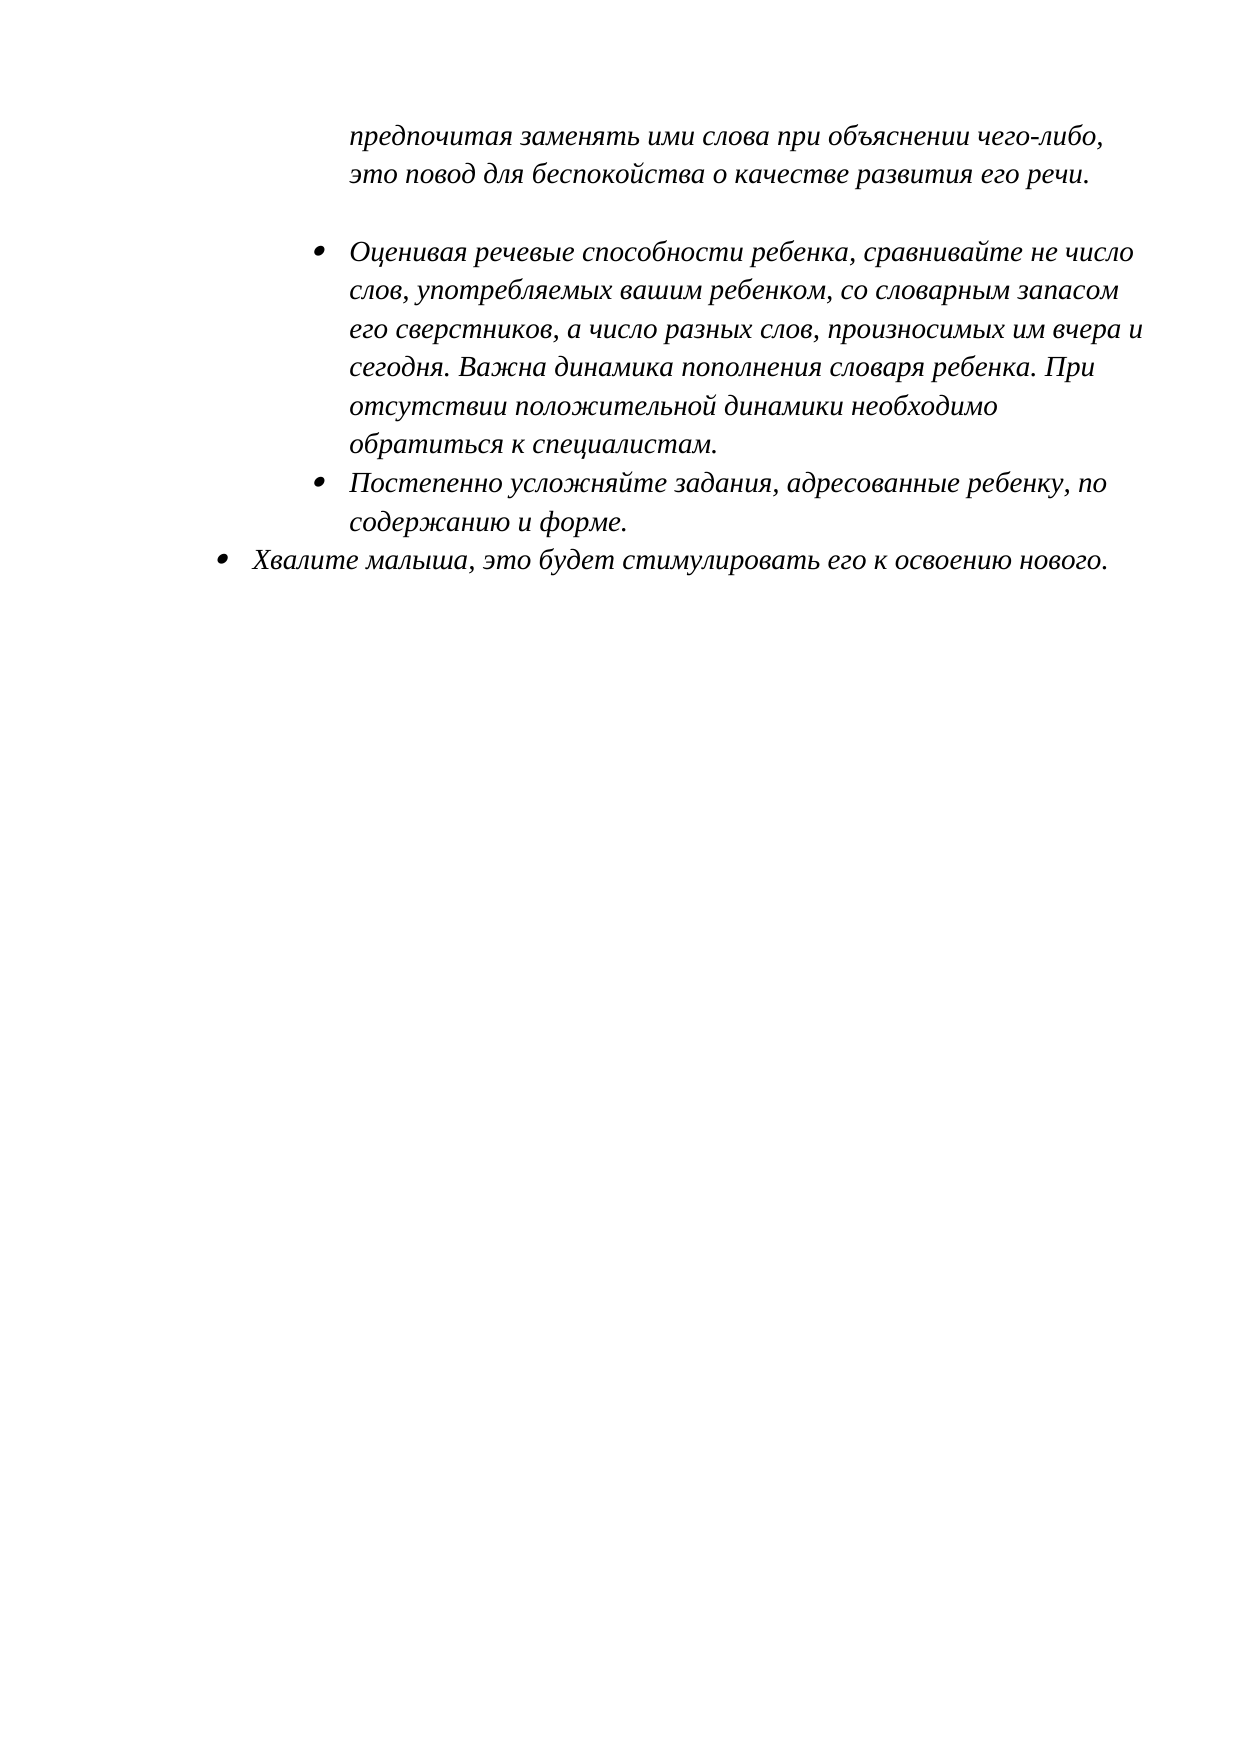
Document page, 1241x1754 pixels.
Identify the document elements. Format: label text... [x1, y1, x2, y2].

list Оценивая речевые способности ребенка, сравнивайте не число слов, употребляемых вашим ребенком, со словарным запасом его сверстников, а число разных слов, произносимых им вчера и сегодня. Важна динамика пополнения словаря ребенка. При отсутствии положительной динамики необходимо обратиться к специалистам. [312, 234, 1152, 460]
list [312, 118, 1152, 190]
list Постепенно усложняйте задания, адресованные ребенку, по содержанию и форме. [312, 465, 1152, 537]
list Хвалите малыша, это будет стимулировать его к освоению нового. [215, 542, 1152, 576]
